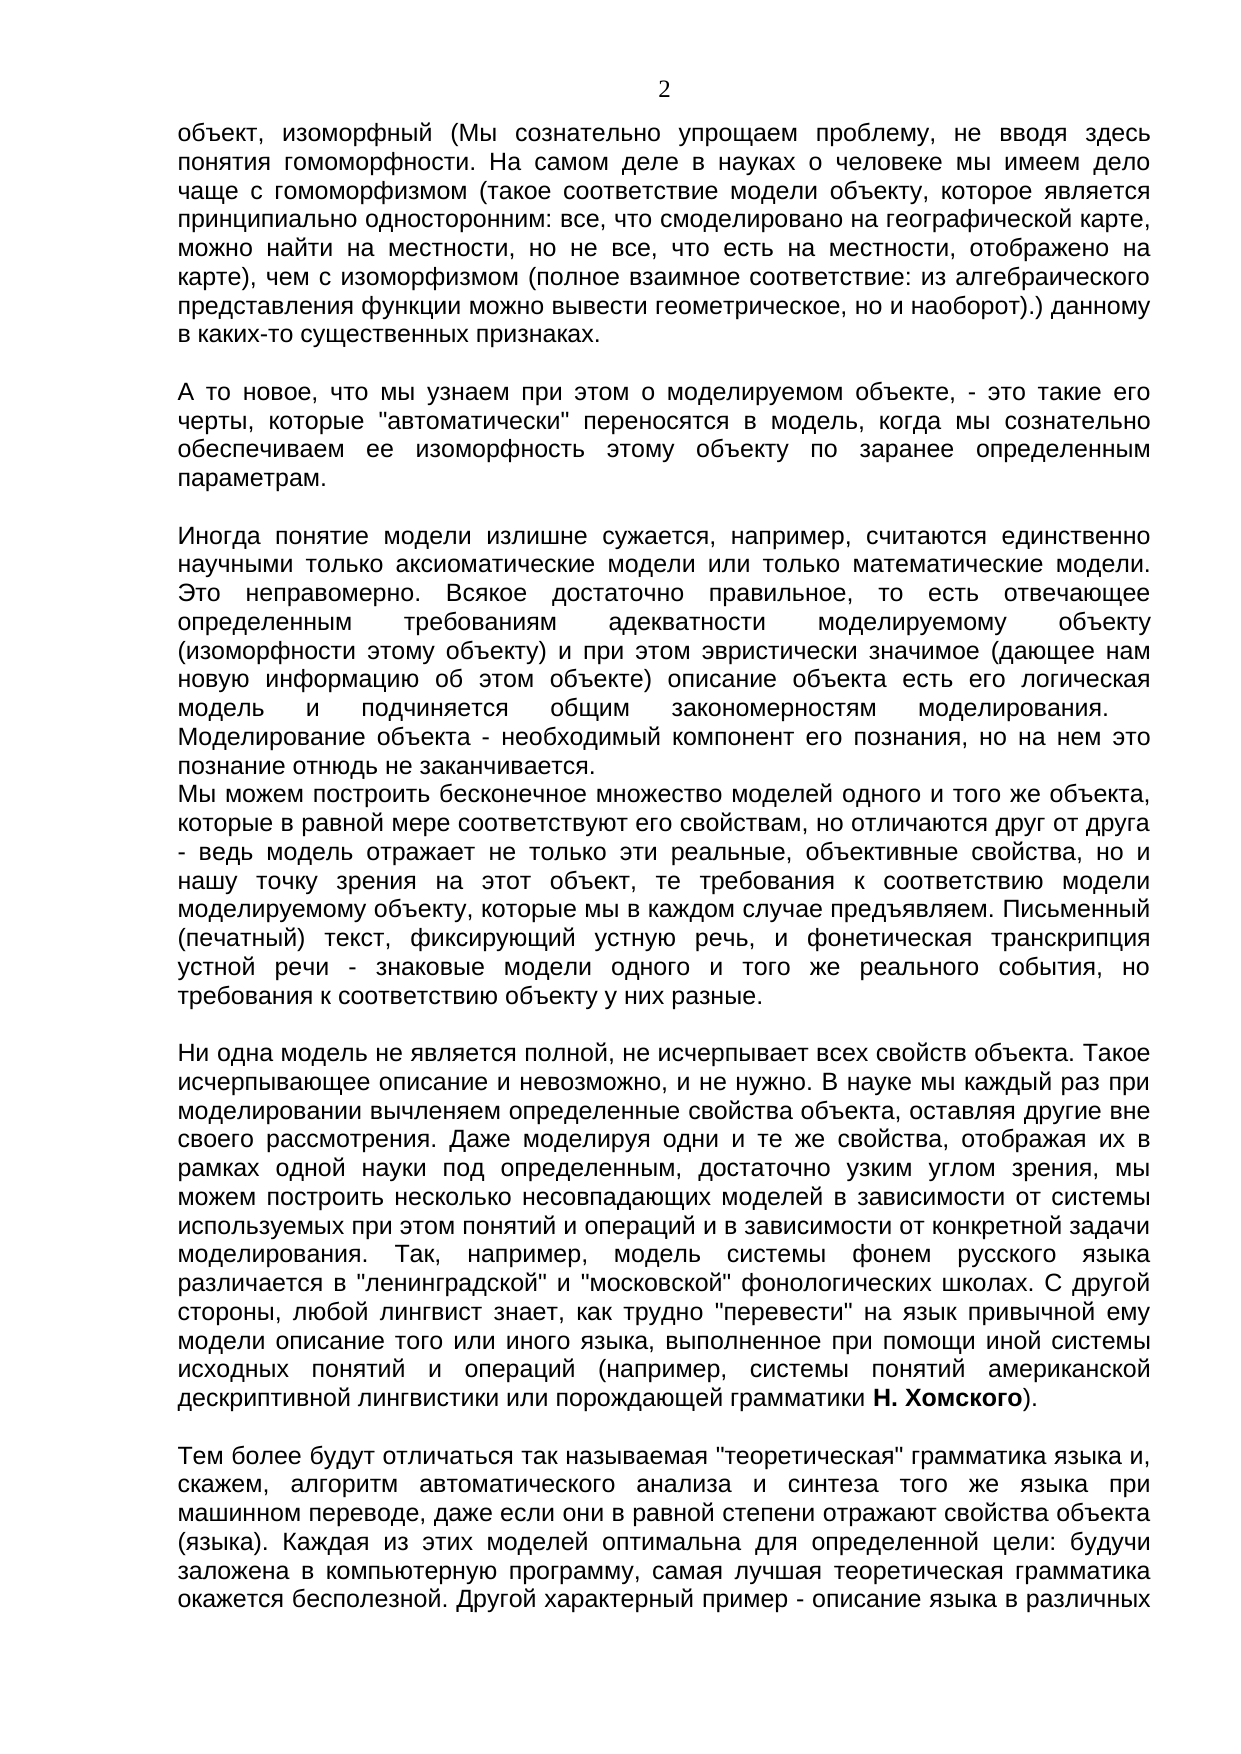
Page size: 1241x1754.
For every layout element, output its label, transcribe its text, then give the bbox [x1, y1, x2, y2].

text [177, 1412, 1152, 1613]
text А то новое, что мы узнаем при этом о моделируемом объекте, - это такие его черты, которые "автоматически" переносятся в модель, когда мы сознательно обеспечиваем ее изоморфность этому объекту по заранее определенным параметрам. [177, 348, 1152, 492]
text Иногда понятие модели излишне сужается, например, считаются единственно научными только аксиоматические модели или только математические модели. Это неправомерно. Всякое достаточно правильное, то есть отвечающее определенным требованиям адекватности моделируемому объекту (изоморфности этому объекту) и при этом эвристически значимое (дающее нам новую информацию об этом объекте) описание объекта есть его логическая модель и подчиняется общим закономерностям моделирования. Моделирование объекта - необходимый компонент его познания, но на нем это познание отнюдь не заканчивается. [177, 492, 1152, 779]
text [177, 118, 1152, 348]
text Мы можем построить бесконечное множество моделей одного и того же объекта, которые в равной мере соответствуют его свойствам, но отличаются друг от друга - ведь модель отражает не только эти реальные, объективные свойства, но и нашу точку зрения на этот объект, те требования к соответствию модели моделируемому объекту, которые мы в каждом случае предъявляем. Письменный (печатный) текст, фиксирующий устную речь, и фонетическая транскрипция устной речи - знаковые модели одного и того же реального события, но требования к соответствию объекту у них разные. [177, 779, 1152, 1009]
text Ни одна модель не является полной, не исчерпывает всех свойств объекта. Такое исчерпывающее описание и невозможно, и не нужно. В науке мы каждый раз при моделировании вычленяем определенные свойства объекта, оставляя другие вне своего рассмотрения. Даже моделируя одни и те же свойства, отображая их в рамках одной науки под определенным, достаточно узким углом зрения, мы можем построить несколько несовпадающих моделей в зависимости от системы используемых при этом понятий и операций и в зависимости от конкретной задачи моделирования. Так, например, модель системы фонем русского языка различается в "ленинградской" и "московской" фонологических школах. С другой стороны, любой лингвист знает, как трудно "перевести" на язык привычной ему модели описание того или иного языка, выполненное при помощи иной системы исходных понятий и операций (например, системы понятий американской дескриптивной лингвистики или порождающей грамматики Н. Хомского). [177, 1009, 1152, 1412]
